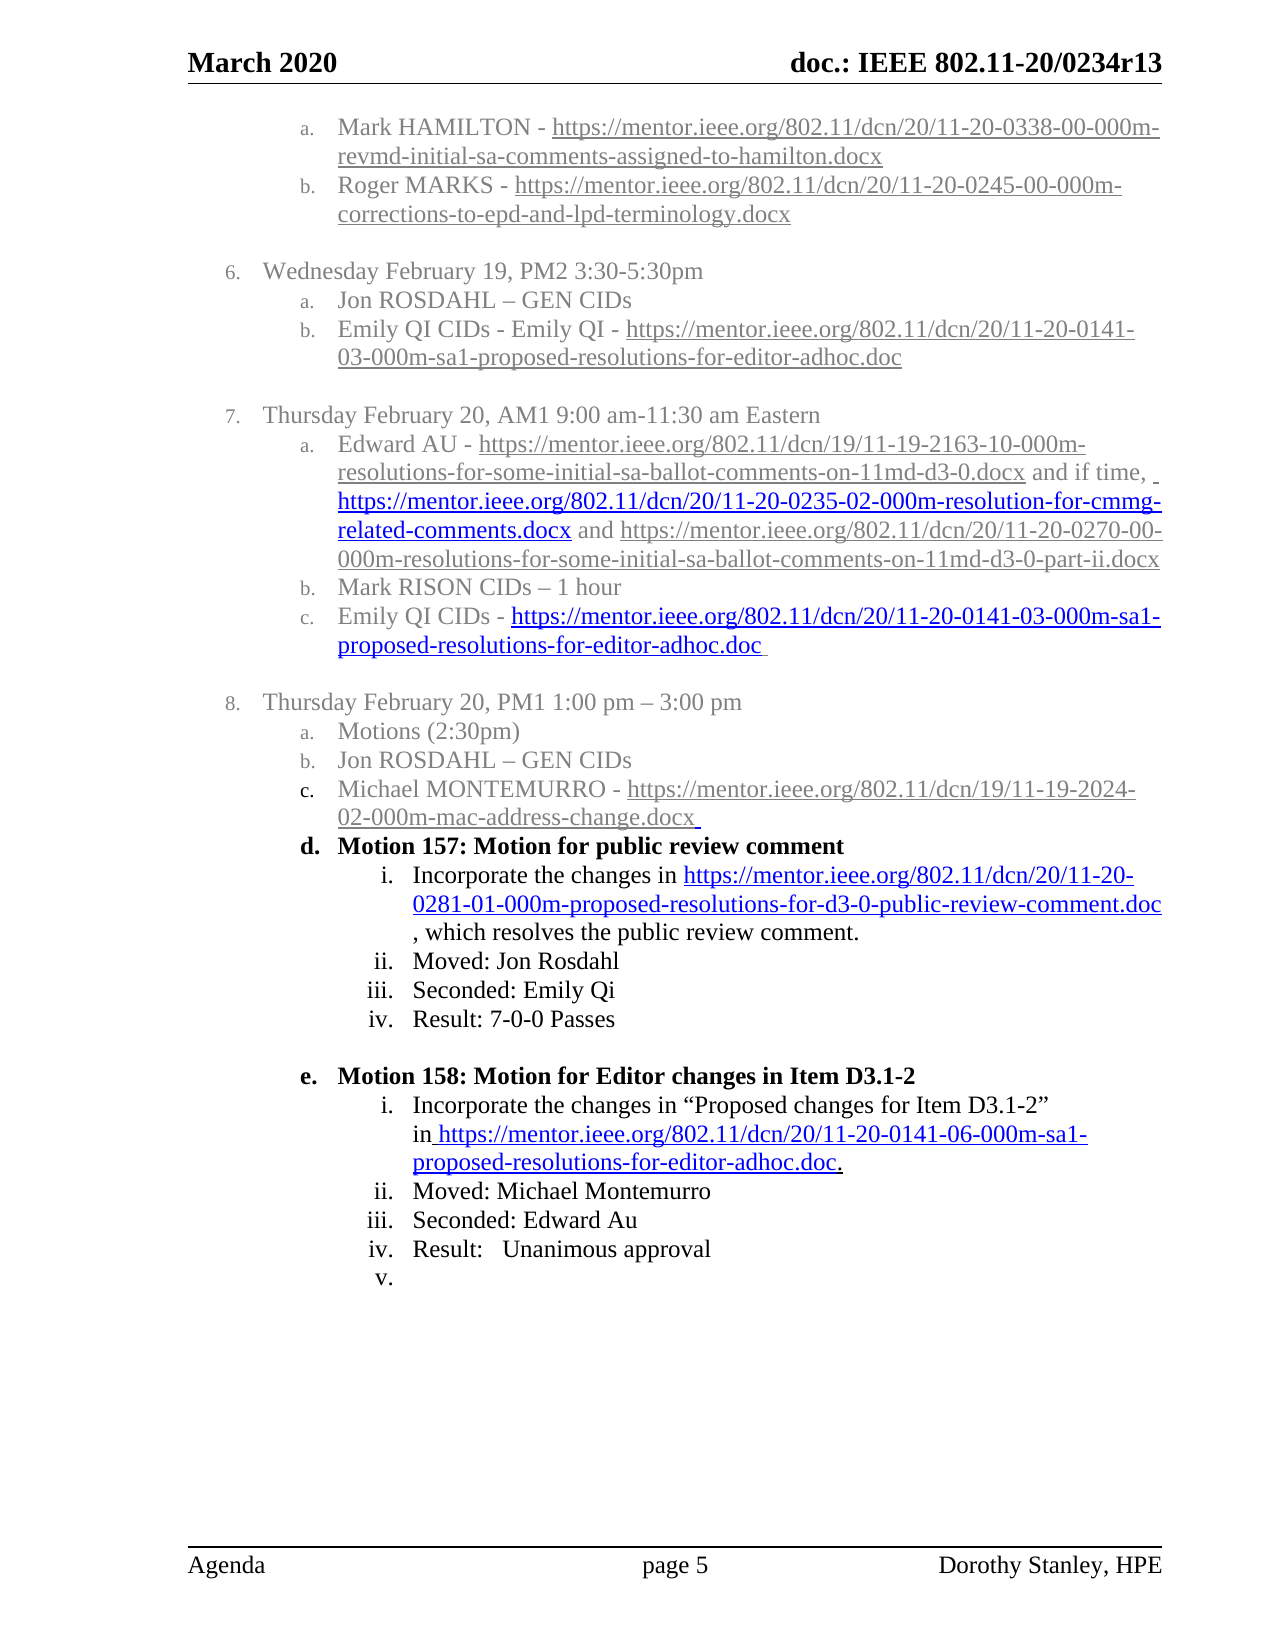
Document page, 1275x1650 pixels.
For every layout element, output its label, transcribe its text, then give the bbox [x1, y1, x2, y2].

list Wednesday February 19, PM2 3:30-5:30pm [225, 256, 1162, 285]
list Incorporate the changes in “Proposed changes for Item D3.1-2” in https://mentor.ieee.org/802.11/dcn/20/11-20-0141-06-000m-sa1-proposed-resolutions-for-editor-adhoc.doc. [394, 1090, 1162, 1176]
list Jon ROSDAHL – GEN CIDs [300, 745, 1162, 774]
list Seconded: Edward Au [394, 1205, 1162, 1234]
list Thursday February 20, PM1 1:00 pm – 3:00 pm [225, 687, 1162, 716]
list Jon ROSDAHL – GEN CIDs [300, 285, 1162, 314]
list Motions (2:30pm) [300, 716, 1162, 745]
list Mark RISON CIDs – 1 hour [300, 572, 1162, 601]
list Result: 7-0-0 Passes [394, 1004, 1162, 1032]
list Motion 158: Motion for Editor changes in Item D3.1-2 [300, 1061, 1162, 1090]
list Thursday February 20, AM1 9:00 am-11:30 am Eastern [225, 400, 1162, 429]
list Moved: Michael Montemurro [394, 1176, 1162, 1205]
list Moved: Jon Rosdahl [394, 946, 1162, 975]
list Mark HAMILTON - https://mentor.ieee.org/802.11/dcn/20/11-20-0338-00-000m-revmd-initial-sa-comments-assigned-to-hamilton.docx [300, 112, 1162, 170]
list Result: Unanimous approval [394, 1234, 1162, 1262]
list Edward AU - https://mentor.ieee.org/802.11/dcn/19/11-19-2163-10-000m-resolutions-for-some-initial-sa-ballot-comments-on-11md-d3-0.docx and if time, https://mentor.ieee.org/802.11/dcn/20/11-20-0235-02-000m-resolution-for-cmmg-related-comments.docx and https://mentor.ieee.org/802.11/dcn/20/11-20-0270-00-000m-resolutions-for-some-initial-sa-ballot-comments-on-11md-d3-0-part-ii.docx [300, 429, 1162, 572]
list Emily QI CIDs - https://mentor.ieee.org/802.11/dcn/20/11-20-0141-03-000m-sa1-proposed-resolutions-for-editor-adhoc.doc [300, 601, 1162, 687]
list Michael MONTEMURRO - https://mentor.ieee.org/802.11/dcn/19/11-19-2024-02-000m-mac-address-change.docx [300, 774, 1162, 831]
list Incorporate the changes in https://mentor.ieee.org/802.11/dcn/20/11-20-0281-01-000m-proposed-resolutions-for-d3-0-public-review-comment.doc , which resolves the public review comment. [394, 860, 1162, 946]
list Roger MARKS - https://mentor.ieee.org/802.11/dcn/20/11-20-0245-00-000m-corrections-to-epd-and-lpd-terminology.docx [300, 170, 1162, 256]
list Seconded: Emily Qi [394, 975, 1162, 1004]
list Motion 157: Motion for public review comment [300, 831, 1162, 860]
list Emily QI CIDs - Emily QI - https://mentor.ieee.org/802.11/dcn/20/11-20-0141-03-000m-sa1-proposed-resolutions-for-editor-adhoc.doc [300, 314, 1162, 400]
